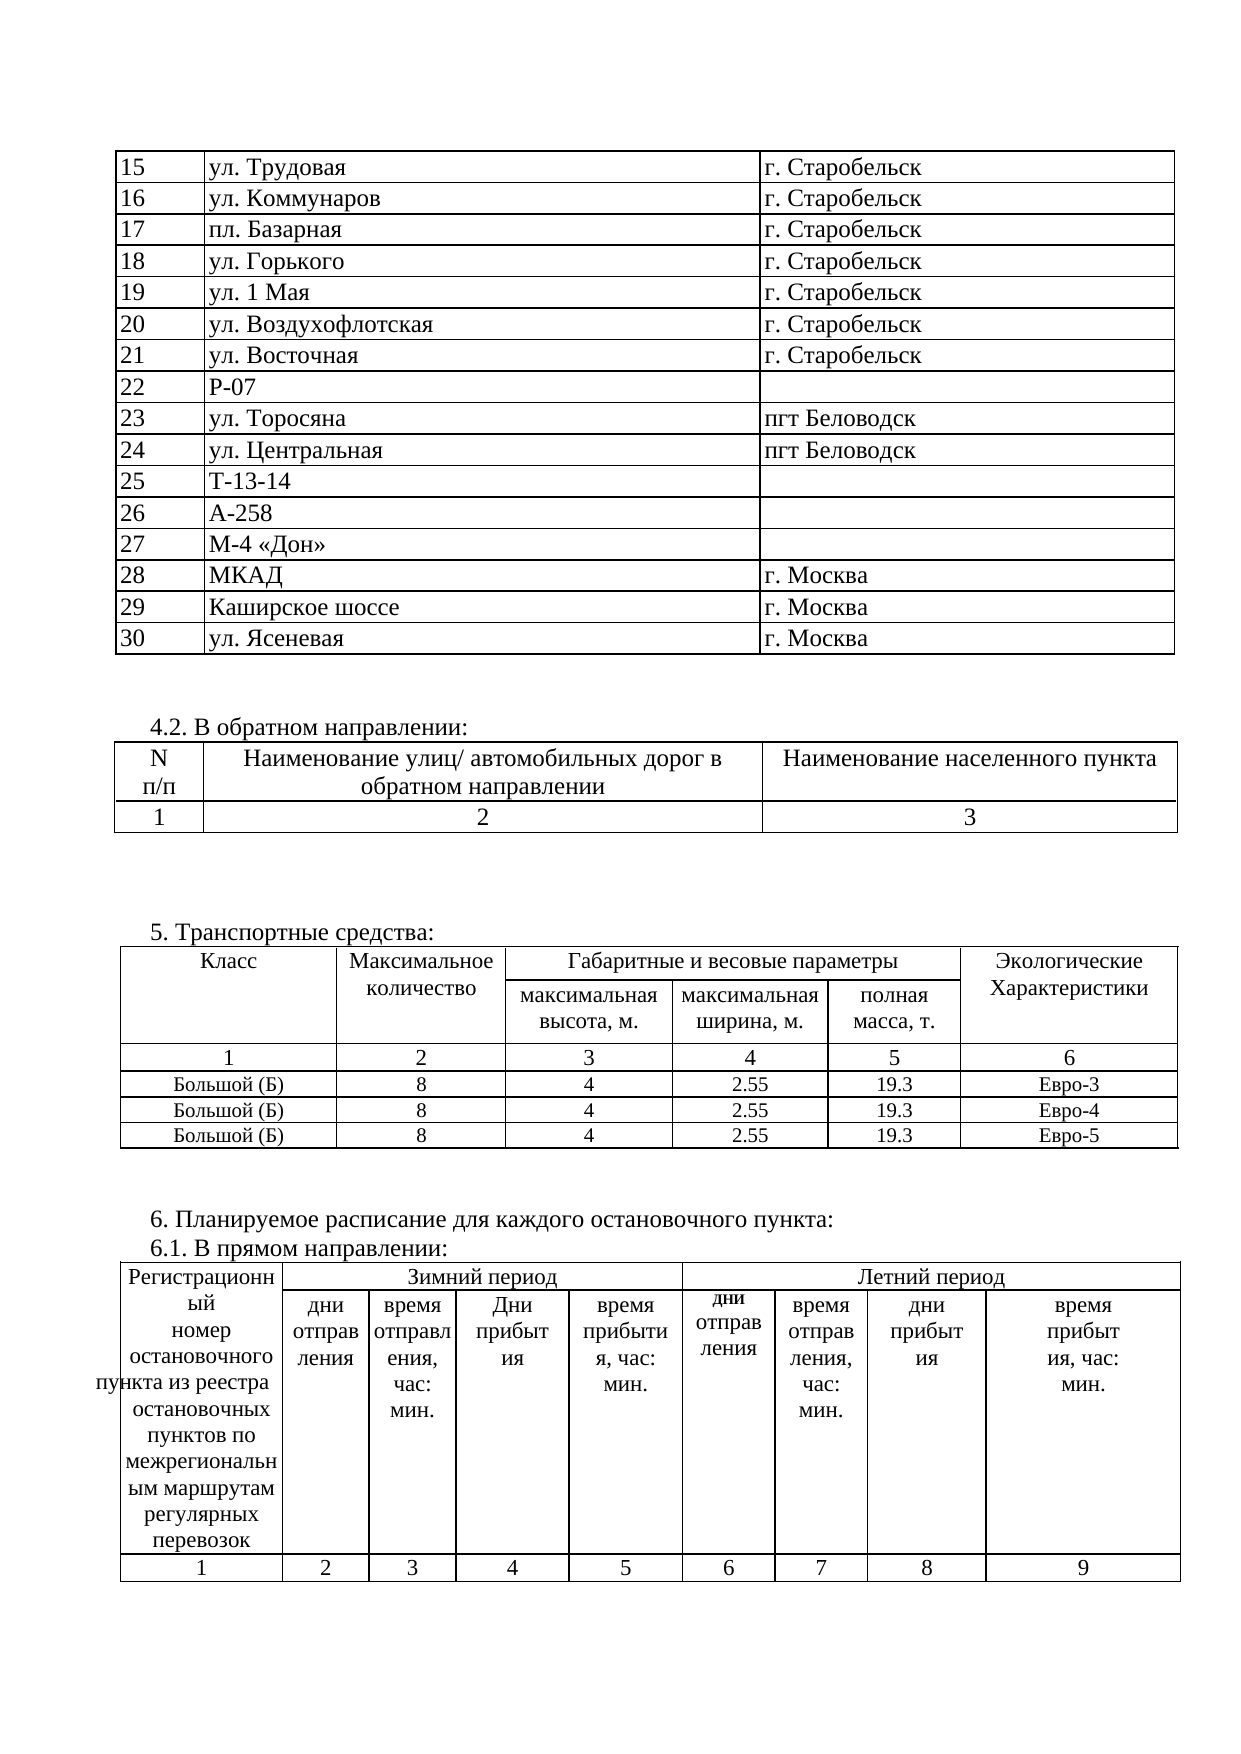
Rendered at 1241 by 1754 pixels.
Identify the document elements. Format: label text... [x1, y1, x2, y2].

table_cell Большой (Б) [121, 1098, 336, 1122]
table_header Габаритные и весовые параметры [506, 947, 960, 979]
table_cell г. Старобельск [761, 215, 1174, 244]
table_cell г. Старобельск [761, 277, 1174, 307]
table_cell 2 [283, 1555, 368, 1581]
table_cell полная масса, т. [829, 981, 960, 1042]
table_cell 8 [337, 1123, 505, 1147]
table_cell Евро-5 [961, 1123, 1177, 1147]
table_cell время прибыт ия, час: мин. [987, 1291, 1180, 1553]
table_cell 4 [457, 1555, 568, 1581]
table_cell 23 [117, 403, 204, 433]
table_cell максимальная высота, м. [506, 981, 672, 1042]
table_cell 4 [506, 1123, 672, 1147]
table_cell Большой (Б) [121, 1072, 336, 1096]
text 4.2. В обратном направлении: [150, 712, 1090, 741]
table_cell 4 [506, 1098, 672, 1122]
table_cell 8 [337, 1072, 505, 1096]
table_cell дни прибыт ия [868, 1291, 985, 1553]
table_cell 1 [121, 1555, 282, 1581]
table_cell 19 [117, 277, 204, 307]
table_cell время прибыти я, час: мин. [570, 1291, 682, 1553]
table_cell 3 [506, 1044, 672, 1070]
table_cell ул. Трудовая [205, 152, 759, 181]
table_cell г. Старобельск [761, 152, 1174, 181]
table_cell 9 [987, 1555, 1180, 1581]
table_cell 25 [117, 466, 204, 496]
table_cell 8 [337, 1098, 505, 1122]
table_cell ул. Торосяна [205, 403, 759, 433]
table_header Наименование населенного пункта [763, 743, 1177, 800]
table_cell 19.3 [829, 1072, 960, 1096]
table_cell ДНИ отправ ления [683, 1291, 774, 1553]
table_cell Т-13-14 [205, 466, 759, 496]
table_cell 20 [117, 309, 204, 339]
table_cell г. Старобельск [761, 309, 1174, 339]
table_cell максимальная ширина, м. [673, 981, 827, 1042]
table_cell 6 [961, 1044, 1177, 1070]
table_header N п/п [115, 743, 203, 800]
table_cell 2 [204, 802, 762, 832]
table_cell дни отправ ления [283, 1291, 368, 1553]
table_cell Каширское шоссе [205, 592, 759, 622]
table_cell г. Москва [761, 623, 1174, 653]
text 6.1. В прямом направлении: [150, 1233, 1090, 1261]
text 6. Планируемое расписание для каждого остановочного пункта: [150, 1204, 1090, 1233]
table_cell Дни прибыт ия [457, 1291, 568, 1553]
table_cell ул. Коммунаров [205, 183, 759, 213]
table_cell 24 [117, 435, 204, 464]
table_cell ул. 1 Мая [205, 277, 759, 307]
table_cell 26 [117, 498, 204, 527]
table_header Наименование улиц/ автомобильных дорог в обратном направлении [204, 743, 762, 800]
table_cell М-4 «Дон» [205, 529, 759, 559]
table_cell ул. Центральная [205, 435, 759, 464]
table_cell 19.3 [829, 1098, 960, 1122]
table_cell 15 [117, 152, 204, 181]
table_header Летний период [683, 1263, 1180, 1289]
table_cell [761, 529, 1174, 559]
table_cell ул. Воздухофлотская [205, 309, 759, 339]
table_cell 4 [506, 1072, 672, 1096]
table_cell 2.55 [673, 1072, 827, 1096]
table_cell пгт Беловодск [761, 403, 1174, 433]
table_cell [761, 498, 1174, 527]
table_cell 2 [337, 1044, 505, 1070]
table_cell 5 [570, 1555, 682, 1581]
table_cell г. Москва [761, 561, 1174, 590]
table_header Зимний период [283, 1263, 682, 1289]
table_cell г. Москва [761, 592, 1174, 622]
table_cell 1 [121, 1044, 336, 1070]
table_cell 3 [370, 1555, 455, 1581]
table_cell 28 [117, 561, 204, 590]
table_cell 7 [776, 1555, 867, 1581]
table_cell 22 [117, 372, 204, 402]
table_cell г. Старобельск [761, 183, 1174, 213]
table_cell 17 [117, 215, 204, 244]
table_cell 5 [829, 1044, 960, 1070]
table_header Класс [121, 947, 336, 1042]
table_cell 18 [117, 246, 204, 276]
table_cell время отправл ения, час: мин. [370, 1291, 455, 1553]
table_cell время отправ ления, час: мин. [776, 1291, 867, 1553]
table_cell пл. Базарная [205, 215, 759, 244]
table_cell пгт Беловодск [761, 435, 1174, 464]
table_cell г. Старобельск [761, 246, 1174, 276]
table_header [121, 1263, 282, 1553]
table_cell 4 [673, 1044, 827, 1070]
table_cell 1 [115, 801, 203, 832]
table_cell 2.55 [673, 1123, 827, 1147]
table_cell Р-07 [205, 372, 759, 402]
table_cell 30 [117, 623, 204, 653]
table_cell 21 [117, 340, 204, 370]
table_header Максимальное количество [337, 947, 505, 1042]
table_cell г. Старобельск [761, 340, 1174, 370]
table_cell А-258 [205, 498, 759, 527]
table_cell 6 [683, 1555, 774, 1581]
table_cell 19.3 [829, 1123, 960, 1147]
table_cell 29 [117, 592, 204, 622]
table_cell ул. Ясеневая [205, 623, 759, 653]
table_cell 8 [868, 1555, 985, 1581]
table_cell ул. Восточная [205, 340, 759, 370]
table_cell Евро-4 [961, 1098, 1177, 1122]
table_cell Большой (Б) [121, 1123, 336, 1147]
table_cell 16 [117, 183, 204, 213]
table_cell [761, 372, 1174, 402]
table_cell ул. Горького [205, 246, 759, 276]
table_cell [761, 466, 1174, 496]
table_cell 2.55 [673, 1098, 827, 1122]
text 5. Транспортные средства: [150, 917, 1090, 946]
table_cell МКАД [205, 561, 759, 590]
table_cell 27 [117, 529, 204, 559]
table_cell Евро-3 [961, 1072, 1177, 1096]
table_cell 3 [763, 800, 1177, 832]
table_header Экологические Характеристики [961, 947, 1177, 1042]
